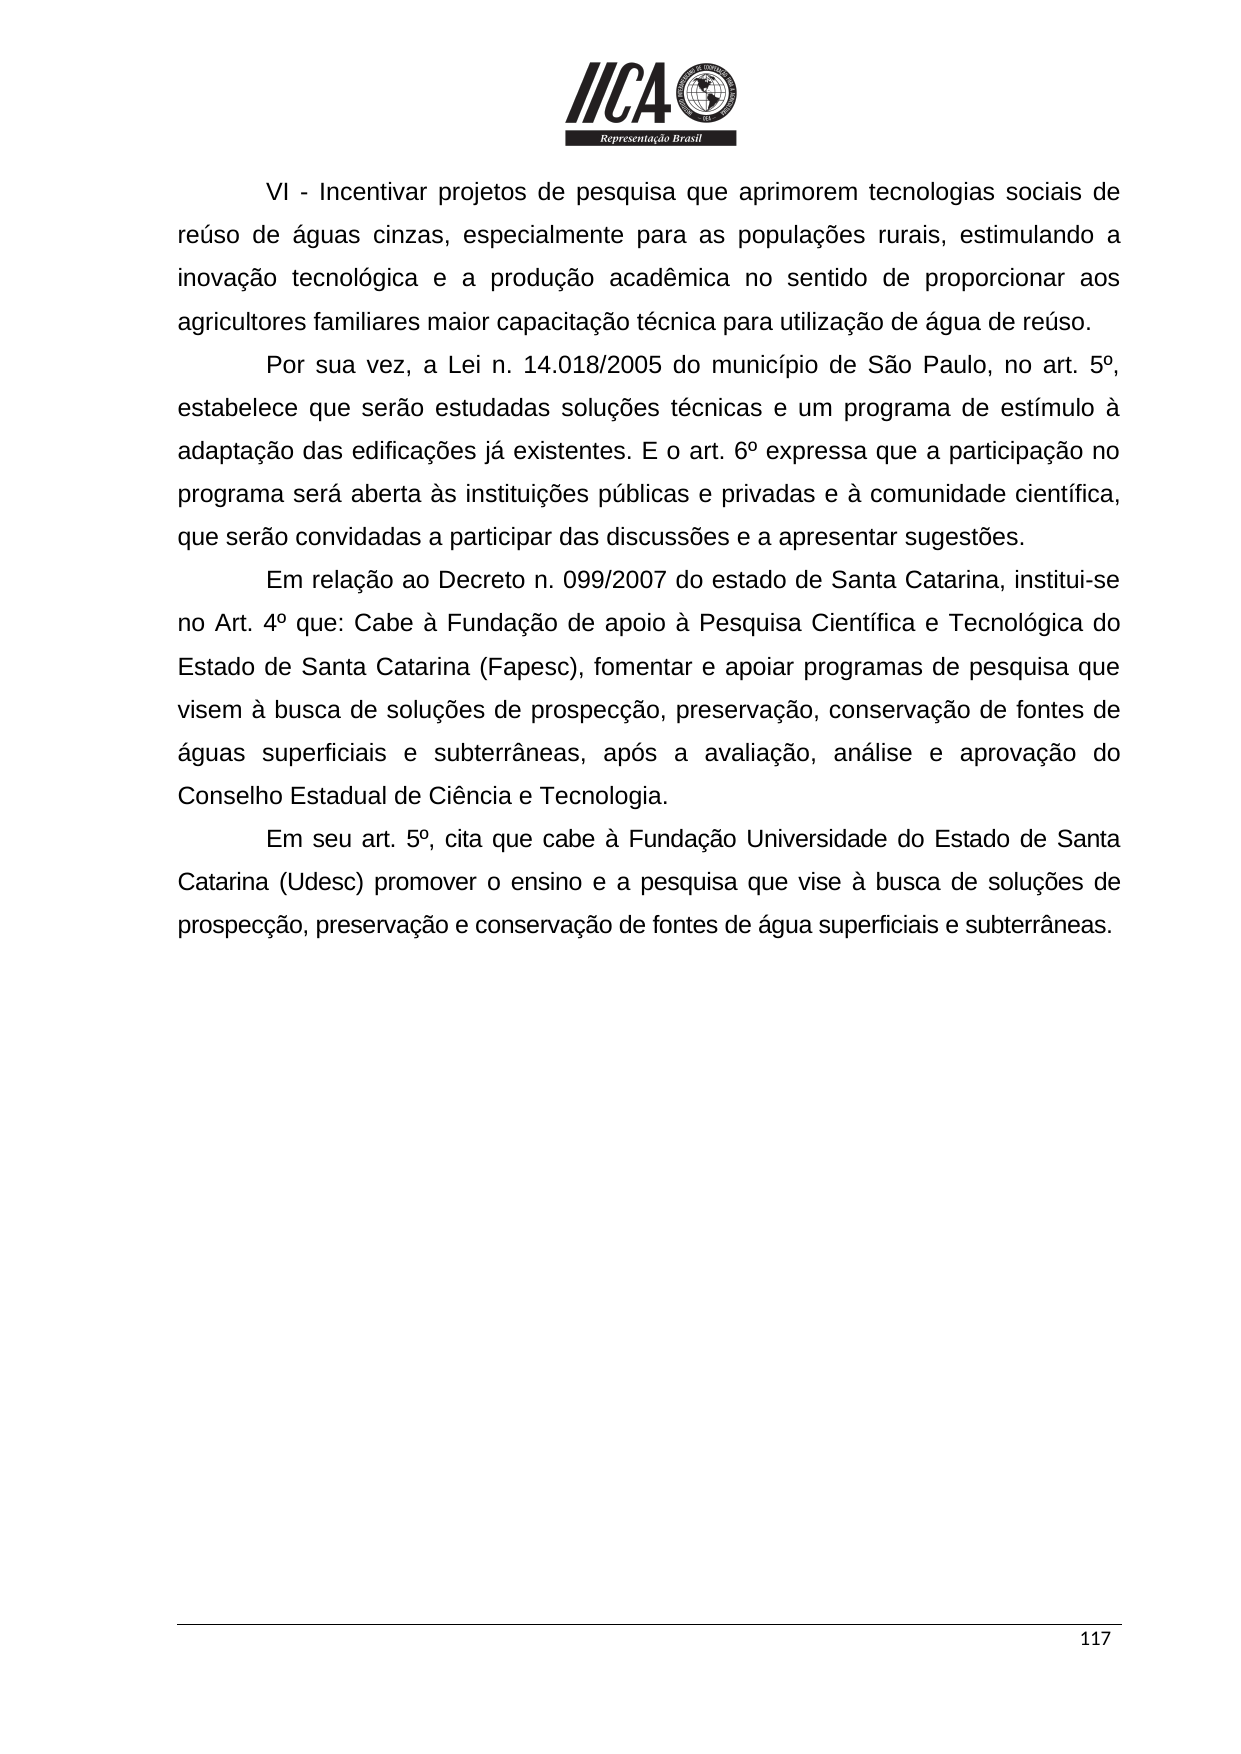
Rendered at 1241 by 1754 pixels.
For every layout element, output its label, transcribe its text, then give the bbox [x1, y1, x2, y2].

text Em relação ao Decreto n. 099/2007 do estado de Santa Catarina, institui-se no Art. 4º que: Cabe à Fundação de apoio à Pesquisa Científica e Tecnológica do Estado de Santa Catarina (Fapesc), fomentar e apoiar programas de pesquisa que visem à busca de soluções de prospecção, preservação, conservação de fontes de águas superficiais e subterrâneas, após a avaliação, análise e aprovação do Conselho Estadual de Ciência e Tecnologia. [177, 565, 1122, 810]
text Em seu art. 5º, cita que cabe à Fundação Universidade do Estado de Santa Catarina (Udesc) promover o ensino e a pesquisa que vise à busca de soluções de prospecção, preservação e conservação de fontes de água superficiais e subterrâneas. [177, 824, 1122, 939]
picture [560, 58, 740, 148]
text VI - Incentivar projetos de pesquisa que aprimorem tecnologias sociais de reúso de águas cinzas, especialmente para as populações rurais, estimulando a inovação tecnológica e a produção acadêmica no sentido de proporcionar aos agricultores familiares maior capacitação técnica para utilização de água de reúso. [177, 177, 1122, 335]
text Por sua vez, a Lei n. 14.018/2005 do município de São Paulo, no art. 5º, estabelece que serão estudadas soluções técnicas e um programa de estímulo à adaptação das edificações já existentes. E o art. 6º expressa que a participação no programa será aberta às instituições públicas e privadas e à comunidade científica, que serão convidadas a participar das discussões e a apresentar sugestões. [177, 350, 1122, 551]
